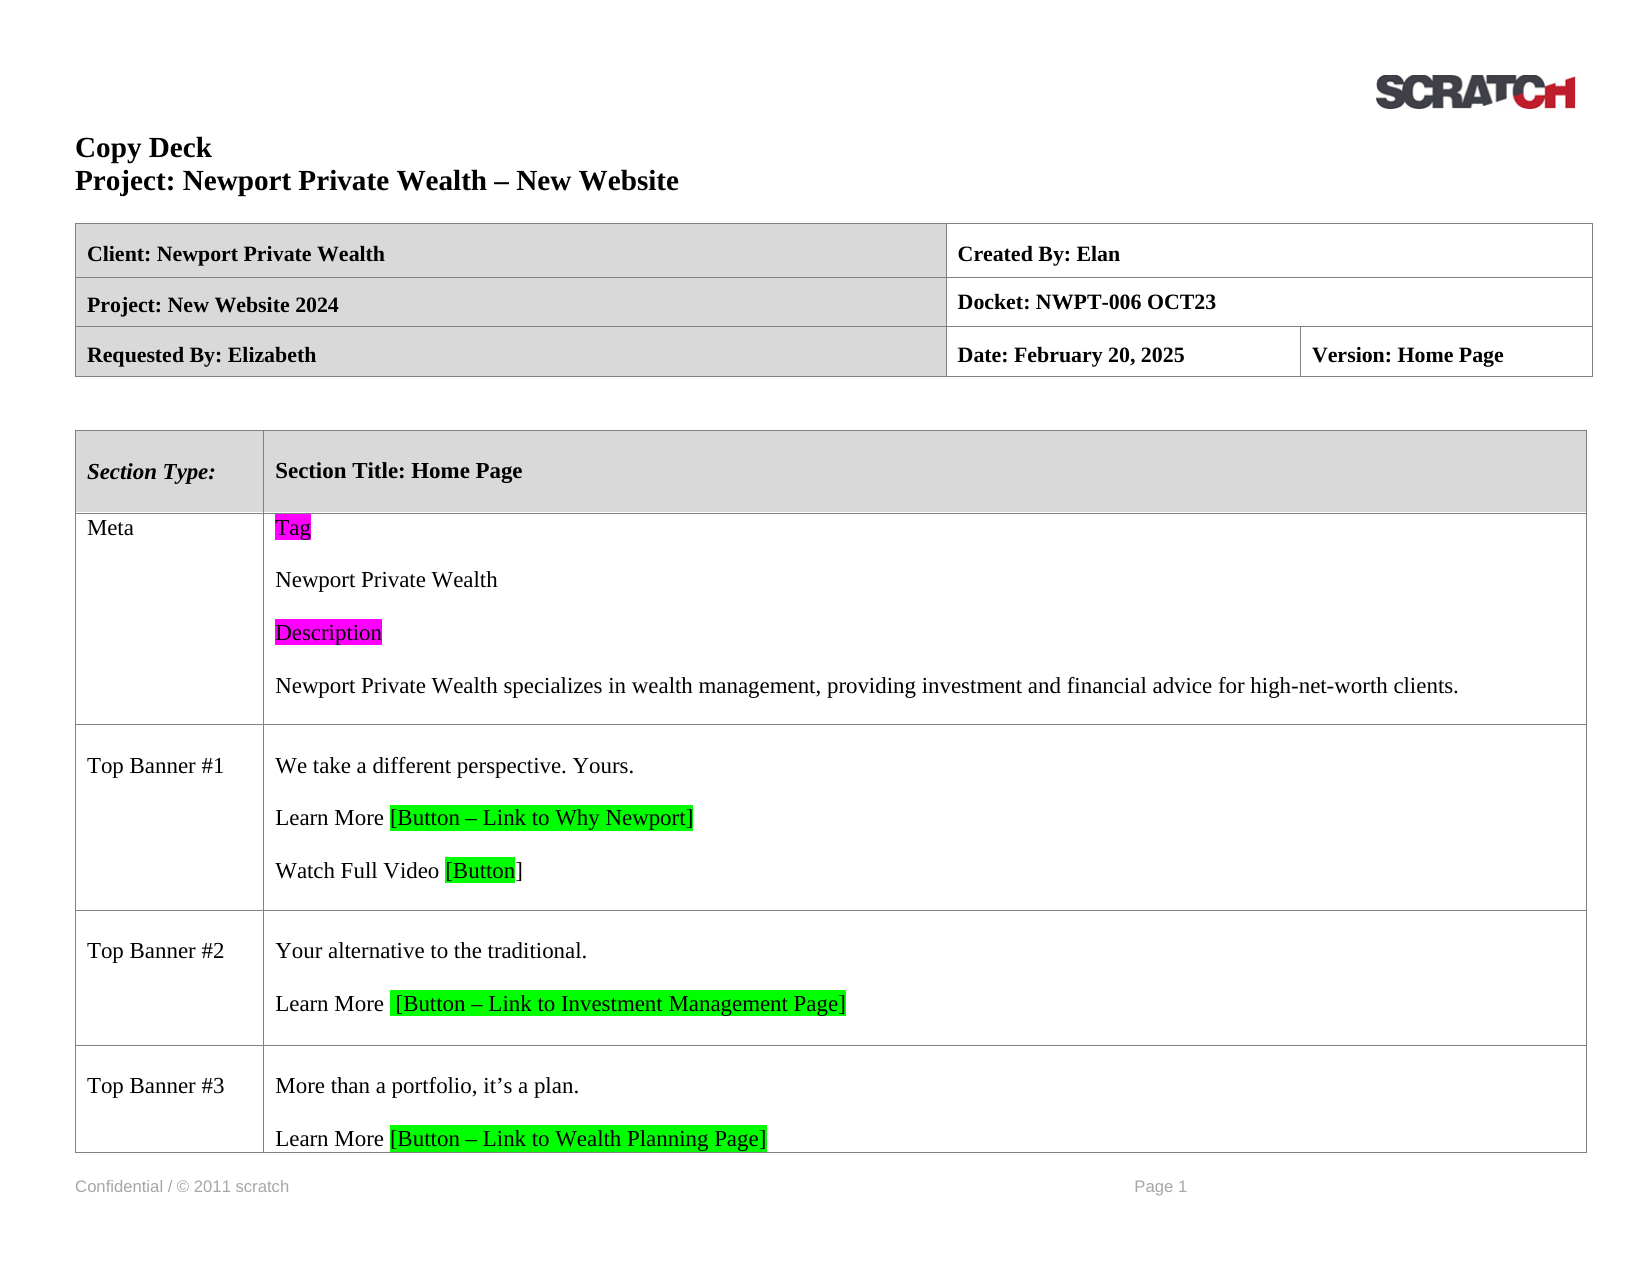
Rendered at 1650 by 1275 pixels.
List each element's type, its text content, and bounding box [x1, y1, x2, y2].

table_header Section Title: Home Page [264, 431, 1586, 512]
table_cell Top Banner #2 [76, 911, 263, 1045]
table_header Client: Newport Private Wealth [76, 224, 946, 277]
table_cell Tag Newport Private Wealth Description Newport Private Wealth specializes in wealth management, providing investment and financial advice for high-net-worth clients. [264, 514, 1586, 724]
table_cell Version: Home Page [1301, 327, 1592, 376]
picture [1376, 75, 1575, 109]
table_cell Requested By: Elizabeth [76, 327, 946, 376]
table_cell Project: New Website 2024 [76, 278, 946, 326]
table_cell Meta [76, 514, 263, 724]
table_cell Date: February 20, 2025 [947, 327, 1300, 376]
table_header Created By: Elan [947, 224, 1592, 277]
table_cell Top Banner #3 [76, 1046, 263, 1152]
table_cell Top Banner #1 [76, 725, 263, 910]
table_cell We take a different perspective. Yours. Learn More [Button – Link to Why Newport] Watch Full Video [Button] [264, 725, 1586, 910]
table_header Section Type: [76, 431, 263, 512]
table_cell Your alternative to the traditional. Learn More [Button – Link to Investment Management Page] [264, 911, 1586, 1045]
table_cell More than a portfolio, it’s a plan. Learn More [Button – Link to Wealth Planning Page] [264, 1046, 1586, 1152]
table_cell Docket: NWPT-006 OCT23 [947, 278, 1592, 326]
text Copy Deck Project: Newport Private Wealth – New Website [75, 130, 1575, 197]
